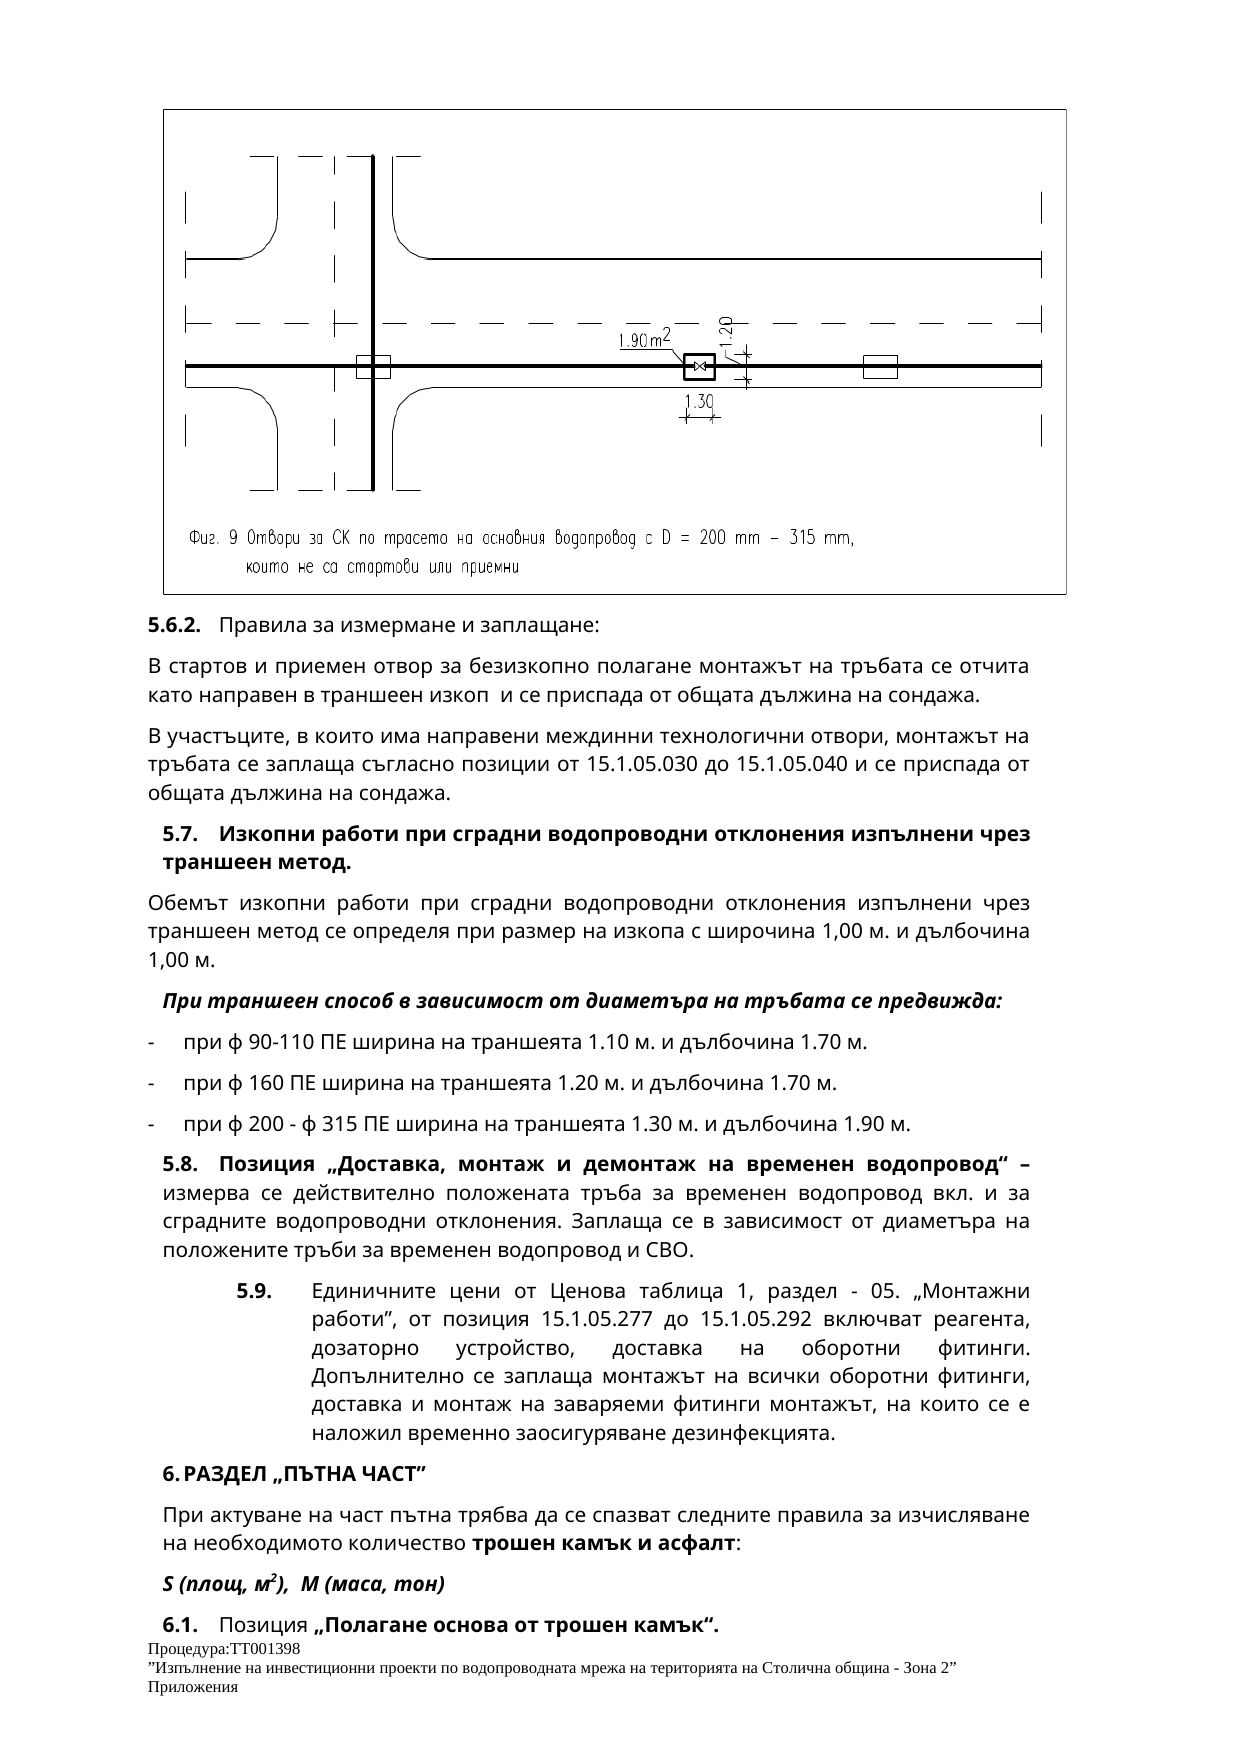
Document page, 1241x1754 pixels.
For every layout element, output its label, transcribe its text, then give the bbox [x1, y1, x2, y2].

text При траншеен способ в зависимост от диаметъра на тръбата се предвижда: [162, 986, 1031, 1014]
text Обемът изкопни работи при сградни водопроводни отклонения изпълнени чрез траншеен метод се определя при размер на изкопа с широчина 1,00 м. и дълбочина 1,00 м. [148, 888, 1031, 973]
list при ф 90-110 ПЕ ширина на траншеята 1.10 м. и дълбочина 1.70 м. [148, 1027, 1031, 1055]
text S (площ, м2), М (маса, тон) [162, 1569, 1031, 1598]
list Изкопни работи при сградни водопроводни отклонения изпълнени чрез траншеен метод. [162, 819, 1031, 876]
list при ф 200 - ф 315 ПЕ ширина на траншеята 1.30 м. и дълбочина 1.90 м. [148, 1109, 1031, 1137]
list РАЗДЕЛ „ПЪТНА ЧАСТ” [162, 1459, 1031, 1487]
list Единичните цени от Ценова таблица 1, раздел - 05. „Монтажни работи”, от позиция 15.1.05.277 до 15.1.05.292 включват реагента, дозаторно устройство, доставка на оборотни фитинги. Допълнително се заплаща монтажът на всички оборотни фитинги, доставка и монтаж на заваряеми фитинги монтажът, на които се е наложил временно заосигуряване дезинфекцията. [236, 1276, 1031, 1446]
text В стартов и приемен отвор за безизкопно полагане монтажът на тръбата се отчита като направен в траншеен изкоп и се приспада от общата дължина на сондажа. [148, 651, 1031, 708]
list Правила за измермане и заплащане: [148, 611, 1031, 639]
text В участъците, в които има направени междинни технологични отвори, монтажът на тръбата се заплаща съгласно позиции от 15.1.05.030 до 15.1.05.040 и се приспада от общата дължина на сондажа. [148, 721, 1031, 806]
text При актуване на част пътна трябва да се спазват следните правила за изчисляване на необходимото количество трошен камък и асфалт: [162, 1500, 1031, 1557]
list Позиция „Доставка, монтаж и демонтаж на временен водопровод“ – измерва се действително положената тръба за временен водопровод вкл. и за сградните водопроводни отклонения. Заплаща се в зависимост от диаметъра на положените тръби за временен водопровод и СВО. [162, 1149, 1031, 1263]
list Позиция „Полагане основа от трошен камък“. [162, 1610, 1031, 1639]
list при ф 160 ПЕ ширина на траншеята 1.20 м. и дълбочина 1.70 м. [148, 1068, 1031, 1096]
